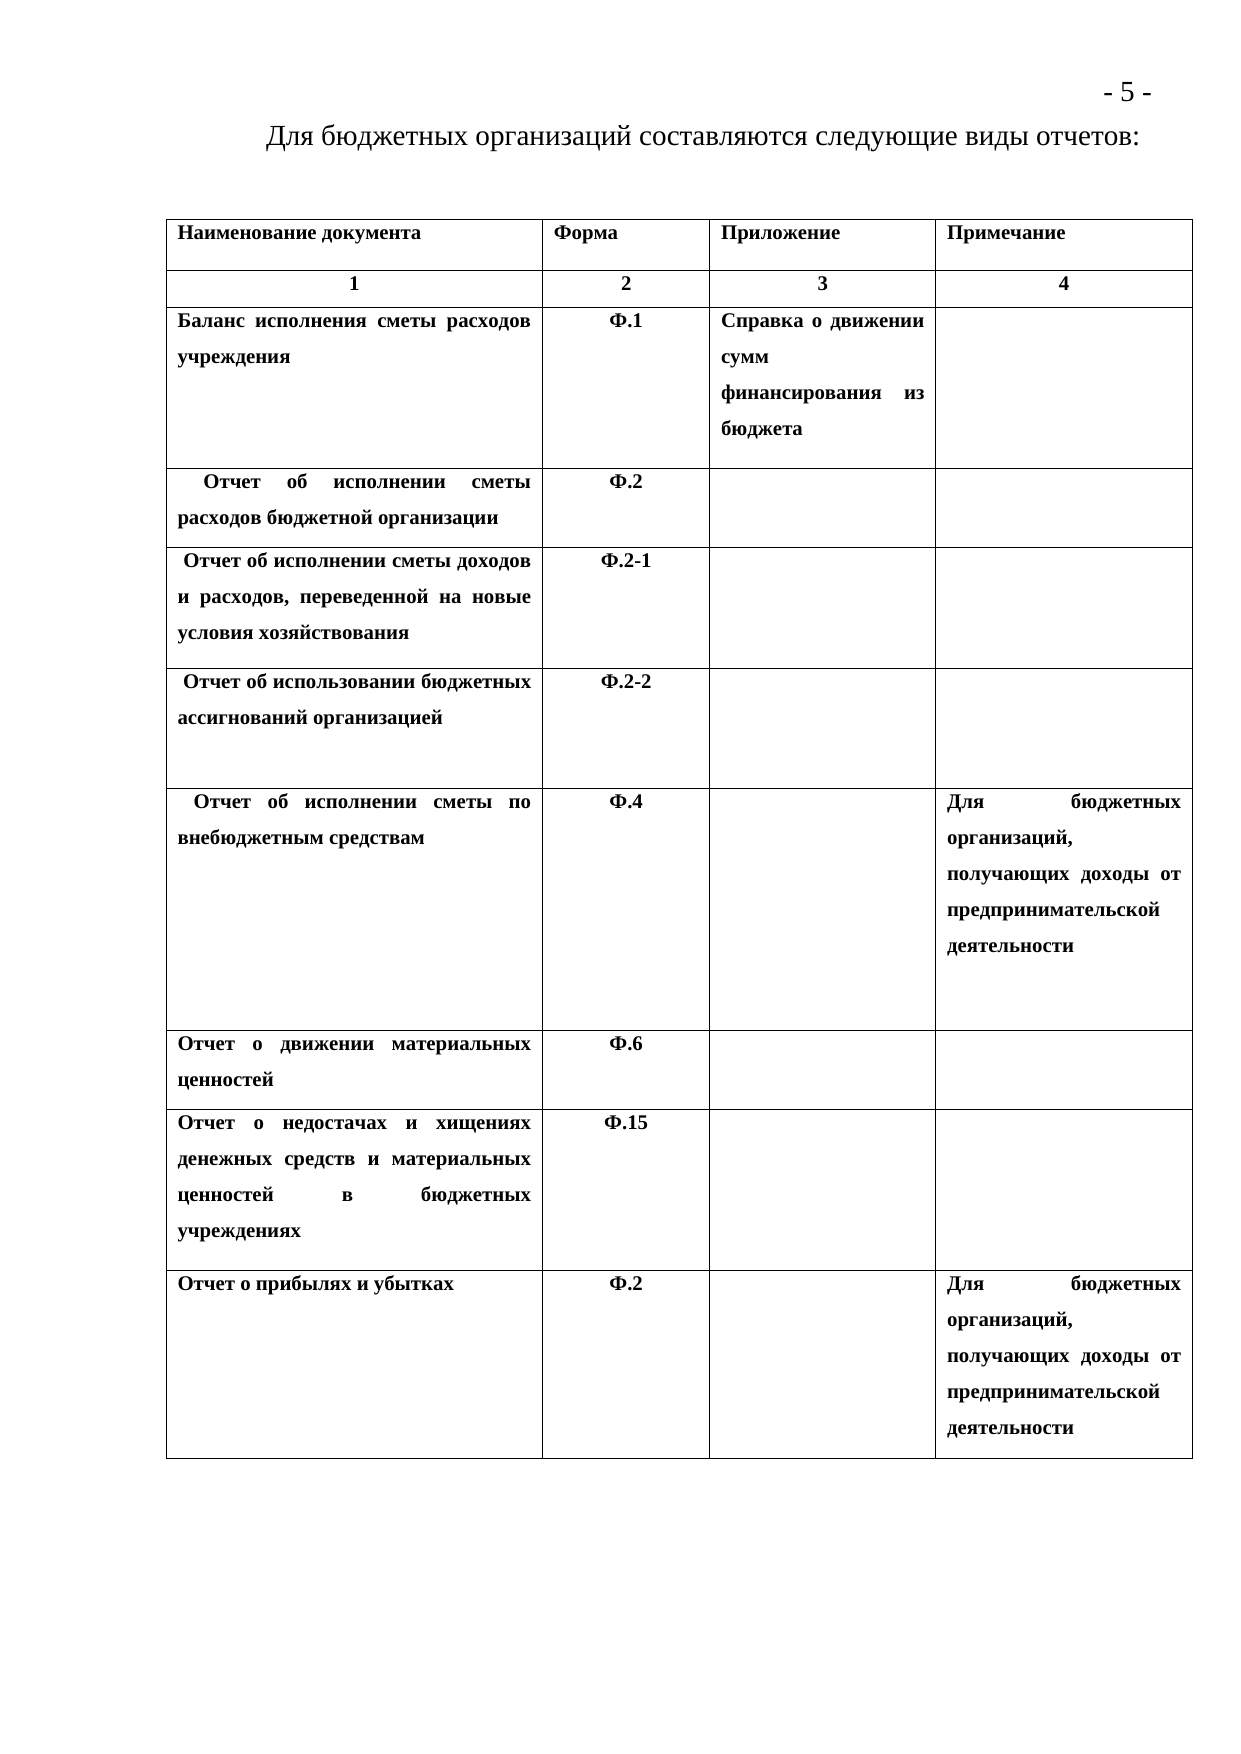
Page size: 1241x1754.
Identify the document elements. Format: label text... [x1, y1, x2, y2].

table_cell Ф.2 [543, 1271, 709, 1458]
table_cell Ф.1 [543, 308, 709, 468]
table_cell Справка о движении сумм финансирования из бюджета [710, 308, 935, 468]
table_cell [710, 1031, 935, 1109]
table_header Форма [543, 220, 709, 270]
table_cell Для бюджетных организаций, получающих доходы от предпринимательской деятельности [936, 789, 1192, 1030]
table_cell Ф.2 [543, 469, 709, 547]
table_cell Ф.2-1 [543, 548, 709, 668]
table_cell [936, 1110, 1192, 1270]
table_cell [710, 669, 935, 788]
table_cell [710, 1271, 935, 1458]
text Для бюджетных организаций составляются следующие виды отчетов: [177, 118, 1152, 152]
table_cell 3 [710, 271, 935, 307]
table_cell 1 [167, 271, 542, 307]
table_cell 2 [543, 271, 709, 307]
table_cell Отчет об исполнении сметы по внебюджетным средствам [167, 789, 542, 1030]
table_cell Ф.2-2 [543, 669, 709, 788]
table_cell [936, 469, 1192, 547]
table_cell [710, 469, 935, 547]
table_cell Отчет об исполнении сметы доходов и расходов, переведенной на новые условия хозяйствования [167, 548, 542, 668]
table_cell [936, 669, 1192, 788]
table_cell [710, 789, 935, 1030]
table_cell [936, 1031, 1192, 1109]
table_cell 4 [936, 271, 1192, 307]
table_cell [710, 548, 935, 668]
table_header Примечание [936, 220, 1192, 270]
table_cell Отчет о недостачах и хищениях денежных средств и материальных ценностей в бюджетных учреждениях [167, 1110, 542, 1270]
table_cell Отчет об использовании бюджетных ассигнований организацией [167, 669, 542, 788]
table_cell Отчет о движении материальных ценностей [167, 1031, 542, 1109]
table_cell [936, 548, 1192, 668]
table_cell Баланс исполнения сметы расходов учреждения [167, 308, 542, 468]
table_cell Ф.15 [543, 1110, 709, 1270]
table_cell Отчет об исполнении сметы расходов бюджетной организации [167, 469, 542, 547]
table_cell Отчет о прибылях и убытках [167, 1271, 542, 1458]
table_cell Ф.4 [543, 789, 709, 1030]
table_header Приложение [710, 220, 935, 270]
table_cell [710, 1110, 935, 1270]
table_cell Для бюджетных организаций, получающих доходы от предпринимательской деятельности [936, 1271, 1192, 1458]
table_header Наименование документа [167, 220, 542, 270]
table_cell Ф.6 [543, 1031, 709, 1109]
table_cell [936, 308, 1192, 468]
